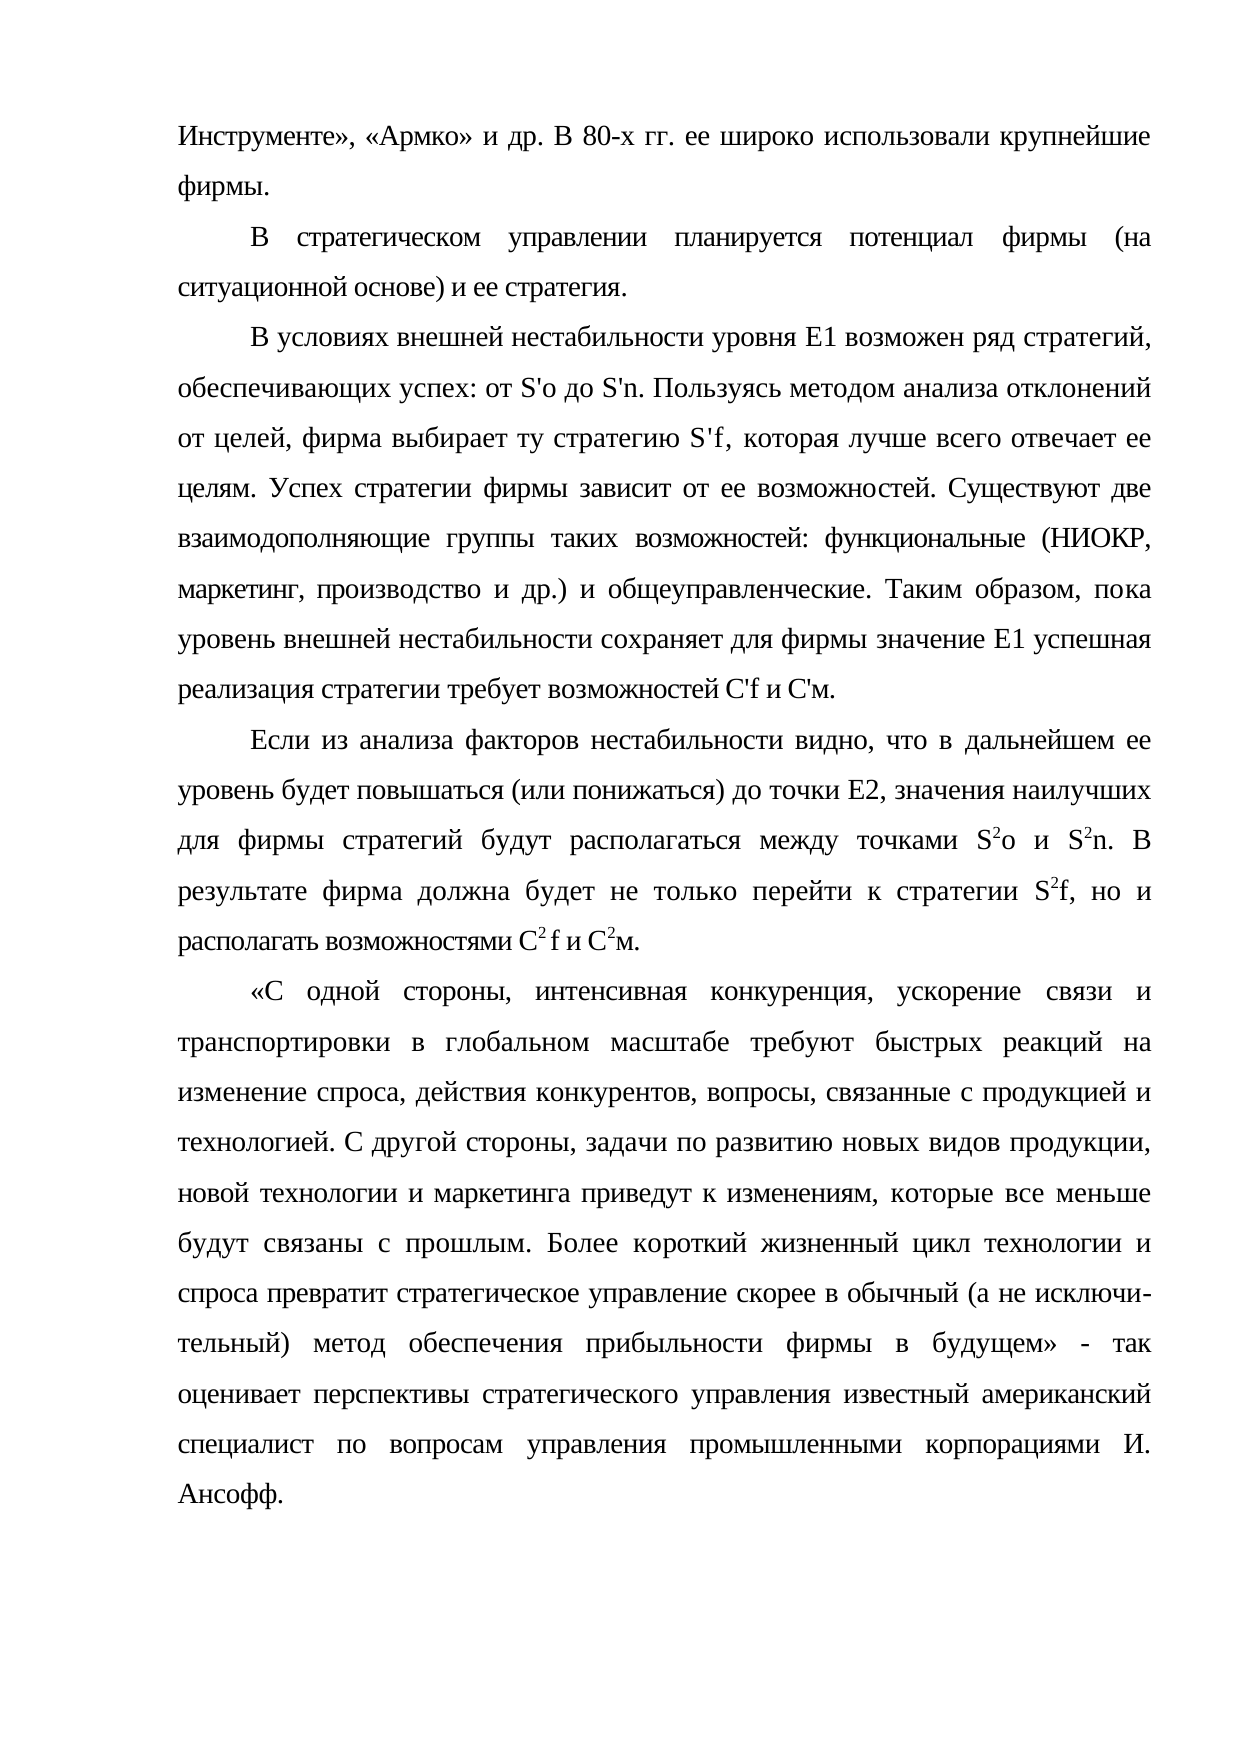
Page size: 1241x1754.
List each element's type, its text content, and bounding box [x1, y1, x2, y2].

text Если из анализа факторов нестабильности видно, что в дальнейшем ее уровень будет повышаться (или понижаться) до точки Е2, значения наилучших для фирмы стратегий будут располагаться между точками S2o и S2n. В результате фирма должна будет не только перейти к стратегии S2f, но и располагать возможностями С2 f и С2м. [177, 722, 1152, 957]
text В стратегическом управлении планируется потенциал фирмы (на ситуационной основе) и ее стратегия. [177, 219, 1152, 303]
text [177, 118, 1152, 202]
text В условиях внешней нестабильности уровня E1 возможен ряд стратегий, обеспечивающих успех: от S'o до S'n. Пользуясь методом анализа отклонений от целей, фирма выбирает ту стратегию S'f, которая лучше всего отвечает ее целям. Успех стратегии фирмы зависит от ее возможностей. Существуют две взаимодополняющие группы таких возможностей: функциональные (НИОКР, маркетинг, производство и др.) и общеуправленческие. Таким образом, пока уровень внешней нестабильности сохраняет для фирмы значение E1 успешная реализация стратегии требует возможностей С'f и С'м. [177, 319, 1152, 705]
text «С одной стороны, интенсивная конкуренция, ускорение связи и транспортировки в глобальном масштабе требуют быстрых реакций на изменение спроса, действия конкурентов, вопросы, связанные с продукцией и технологией. С другой стороны, задачи по развитию новых видов продукции, новой технологии и маркетинга приведут к изменениям, которые все меньше будут связаны с прошлым. Более короткий жизненный цикл технологии и спроса превратит стратегическое управление скорее в обычный (а не исключительный) метод обеспечения прибыльности фирмы в будущем» - так оценивает перспективы стратегического управления известный американский специалист по вопросам управления промышленными корпорациями И. Ансофф. [177, 973, 1152, 1510]
